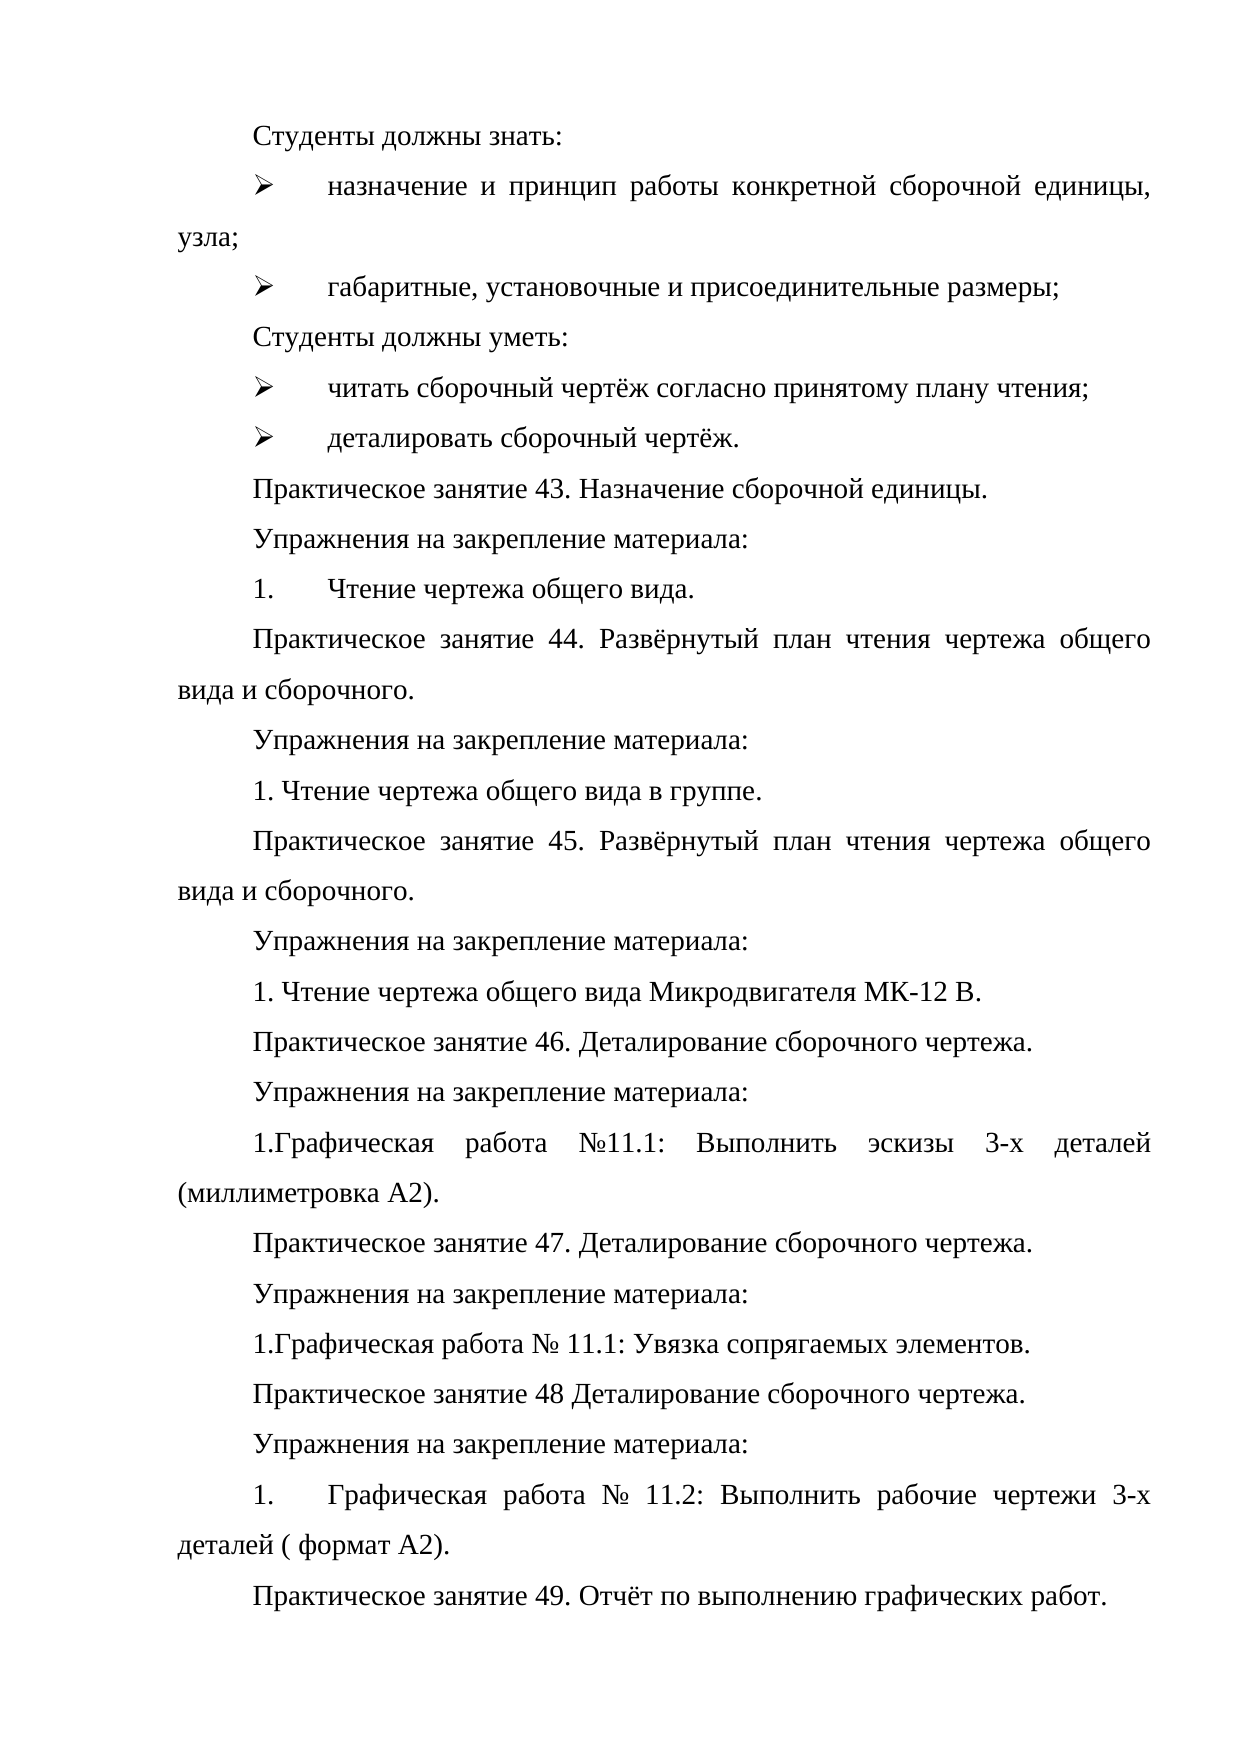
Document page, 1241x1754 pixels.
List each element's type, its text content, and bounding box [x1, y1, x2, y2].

subtitle Практическое занятие 43. Назначение сборочной единицы. [177, 471, 1152, 504]
subtitle Упражнения на закрепление материала: [177, 1074, 1152, 1108]
subtitle Студенты должны уметь: [177, 319, 1152, 353]
subtitle Практическое занятие 47. Деталирование сборочного чертежа. [177, 1225, 1152, 1259]
subtitle 1.Графическая работа № 11.1: Увязка сопрягаемых элементов. [177, 1326, 1152, 1359]
subtitle Студенты должны знать: [177, 118, 1152, 152]
subtitle читать сборочный чертёж согласно принятому плану чтения; [177, 370, 1152, 403]
subtitle Практическое занятие 49. Отчёт по выполнению графических работ. [177, 1578, 1152, 1611]
subtitle Упражнения на закрепление материала: [177, 1276, 1152, 1309]
subtitle 1.Графическая работа №11.1: Выполнить эскизы 3-х деталей (миллиметровка А2). [177, 1125, 1152, 1209]
subtitle Упражнения на закрепление материала: [177, 521, 1152, 554]
subtitle Практическое занятие 48 Деталирование сборочного чертежа. [177, 1376, 1152, 1410]
subtitle Графическая работа № 11.2: Выполнить рабочие чертежи 3-х деталей ( формат А2). [177, 1477, 1152, 1561]
subtitle деталировать сборочный чертёж. [177, 420, 1152, 454]
subtitle Чтение чертежа общего вида. [177, 571, 1152, 605]
subtitle назначение и принцип работы конкретной сборочной единицы, узла; [177, 168, 1152, 252]
subtitle 1. Чтение чертежа общего вида в группе. [177, 773, 1152, 806]
subtitle Упражнения на закрепление материала: [177, 1427, 1152, 1460]
subtitle Практическое занятие 44. Развёрнутый план чтения чертежа общего вида и сборочного. [177, 622, 1152, 706]
subtitle Упражнения на закрепление материала: [177, 923, 1152, 957]
subtitle габаритные, установочные и присоединительные размеры; [177, 269, 1152, 303]
subtitle Практическое занятие 46. Деталирование сборочного чертежа. [177, 1024, 1152, 1058]
subtitle Практическое занятие 45. Развёрнутый план чтения чертежа общего вида и сборочного. [177, 823, 1152, 907]
subtitle Упражнения на закрепление материала: [177, 722, 1152, 756]
subtitle 1. Чтение чертежа общего вида Микродвигателя МК-12 В. [177, 974, 1152, 1007]
